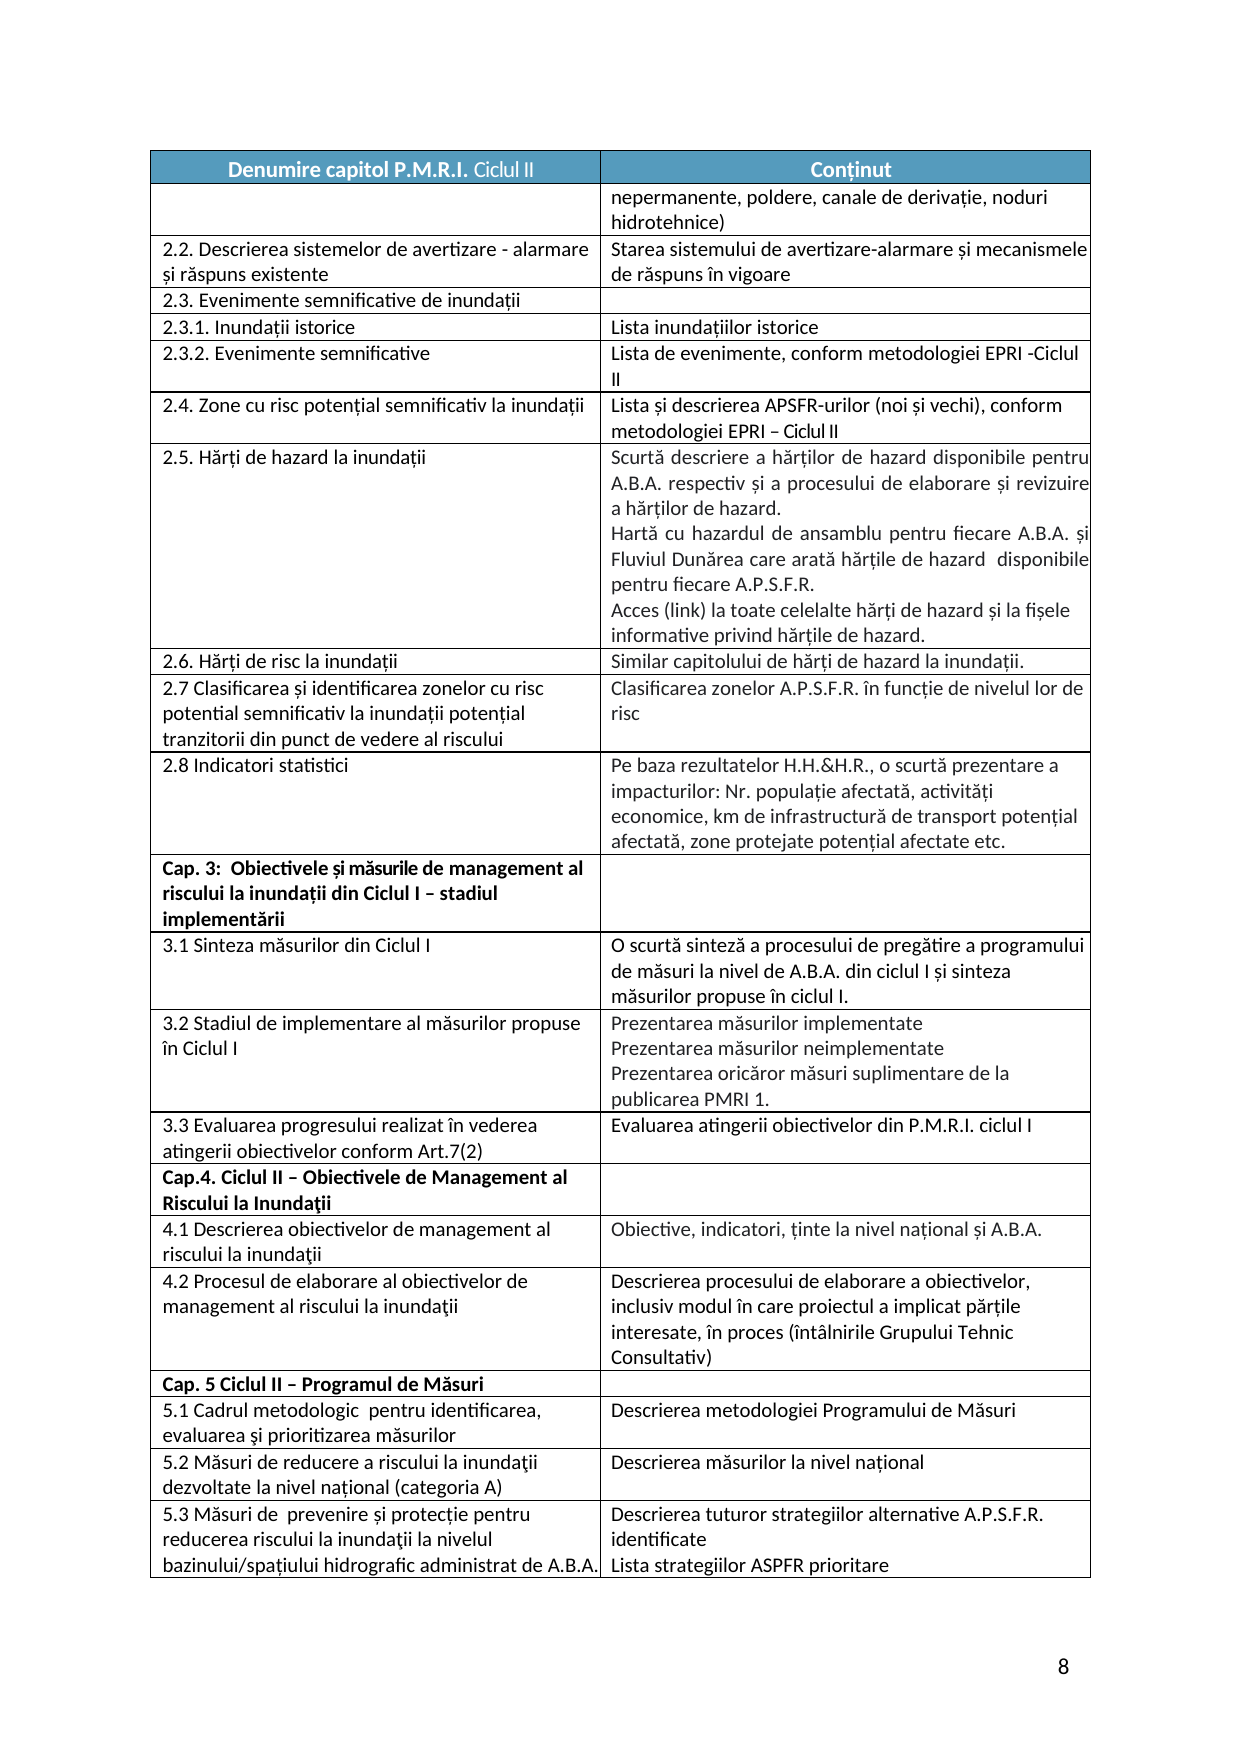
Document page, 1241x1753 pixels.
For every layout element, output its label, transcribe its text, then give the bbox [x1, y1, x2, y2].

table_cell Descrierea măsurilor la nivel național [601, 1449, 1090, 1500]
table_cell Lista și descrierea APSFR-urilor (noi și vechi), conform metodologiei EPRI – Ciclul II [601, 393, 1090, 443]
table_cell 2.7 Clasificarea și identificarea zonelor cu risc potential semnificativ la inundații potențial tranzitorii din punct de vedere al riscului [151, 675, 600, 751]
table_cell 2.4. Zone cu risc potențial semnificativ la inundații [151, 393, 600, 443]
table_cell Descrierea metodologiei Programului de Măsuri [601, 1397, 1090, 1448]
table_cell Lista inundațiilor istorice [601, 314, 1090, 339]
table_cell 2.3. Evenimente semnificative de inundații [151, 288, 600, 313]
table_cell Cap. 5 Ciclul II – Programul de Măsuri [151, 1371, 600, 1396]
table_cell Clasificarea zonelor A.P.S.F.R. în funcție de nivelul lor de risc [601, 675, 1090, 751]
table_cell 2.3.2. Evenimente semnificative [151, 341, 600, 391]
table_cell Lista de evenimente, conform metodologiei EPRI -Ciclul II [601, 341, 1090, 391]
table_cell 2.2. Descrierea sistemelor de avertizare - alarmare și răspuns existente [151, 236, 600, 287]
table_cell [601, 184, 1090, 235]
table_cell Evaluarea atingerii obiectivelor din P.M.R.I. ciclul I [601, 1113, 1090, 1163]
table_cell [601, 1501, 1090, 1577]
table_cell 4.2 Procesul de elaborare al obiectivelor de management al riscului la inundaţii [151, 1268, 600, 1370]
table_header Denumire capitol P.M.R.I. Ciclul II [151, 151, 600, 183]
table_cell [601, 855, 1090, 931]
table_cell 2.6. Hărți de risc la inundații [151, 649, 600, 674]
table_cell Scurtă descriere a hărților de hazard disponibile pentru A.B.A. respectiv și a procesului de elaborare și revizuire a hărților de hazard. Hartă cu hazardul de ansamblu pentru fiecare A.B.A. și Fluviul Dunărea care arată hărțile de hazard disponibile pentru fiecare A.P.S.F.R. Acces (link) la toate celelalte hărți de hazard și la fișele informative privind hărțile de hazard. [601, 444, 1090, 648]
table_cell 4.1 Descrierea obiectivelor de management al riscului la inundaţii [151, 1216, 600, 1267]
table_cell 3.1 Sinteza măsurilor din Ciclul I [151, 933, 600, 1009]
table_cell 5.2 Măsuri de reducere a riscului la inundaţii dezvoltate la nivel național (categoria A) [151, 1449, 600, 1500]
table_cell 2.5. Hărți de hazard la inundații [151, 444, 600, 648]
table_cell Prezentarea măsurilor implementate Prezentarea măsurilor neimplementate Prezentarea oricăror măsuri suplimentare de la publicarea PMRI 1. [601, 1010, 1090, 1111]
table_cell 2.8 Indicatori statistici [151, 753, 600, 854]
table_cell Descrierea procesului de elaborare a obiectivelor, inclusiv modul în care proiectul a implicat părțile interesate, în proces (întâlnirile Grupului Tehnic Consultativ) [601, 1268, 1090, 1370]
table_cell [601, 1164, 1090, 1215]
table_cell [151, 1501, 600, 1577]
table_cell [601, 288, 1090, 313]
table_cell 3.3 Evaluarea progresului realizat în vederea atingerii obiectivelor conform Art.7(2) [151, 1113, 600, 1163]
table_cell Obiective, indicatori, ținte la nivel național și A.B.A. [601, 1216, 1090, 1267]
table_cell Starea sistemului de avertizare-alarmare și mecanismele de răspuns în vigoare [601, 236, 1090, 287]
table_cell O scurtă sinteză a procesului de pregătire a programului de măsuri la nivel de A.B.A. din ciclul I și sinteza măsurilor propuse în ciclul I. [601, 933, 1090, 1009]
table_header Conținut [601, 151, 1090, 183]
table_cell Pe baza rezultatelor H.H.&H.R., o scurtă prezentare a impacturilor: Nr. populație afectată, activități economice, km de infrastructură de transport potențial afectată, zone protejate potențial afectate etc. [601, 753, 1090, 854]
table_cell Cap. 3: Obiectivele și măsurile de management al riscului la inundații din Ciclul I – stadiul implementării [151, 855, 600, 931]
table_cell 3.2 Stadiul de implementare al măsurilor propuse în Ciclul I [151, 1010, 600, 1111]
table_cell 2.3.1. Inundații istorice [151, 314, 600, 339]
table_cell Cap.4. Ciclul II – Obiectivele de Management al Riscului la Inundaţii [151, 1164, 600, 1215]
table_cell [151, 184, 600, 235]
table_cell [601, 1371, 1090, 1396]
table_cell Similar capitolului de hărți de hazard la inundații. [601, 649, 1090, 674]
table_cell 5.1 Cadrul metodologic pentru identificarea, evaluarea şi prioritizarea măsurilor [151, 1397, 600, 1448]
